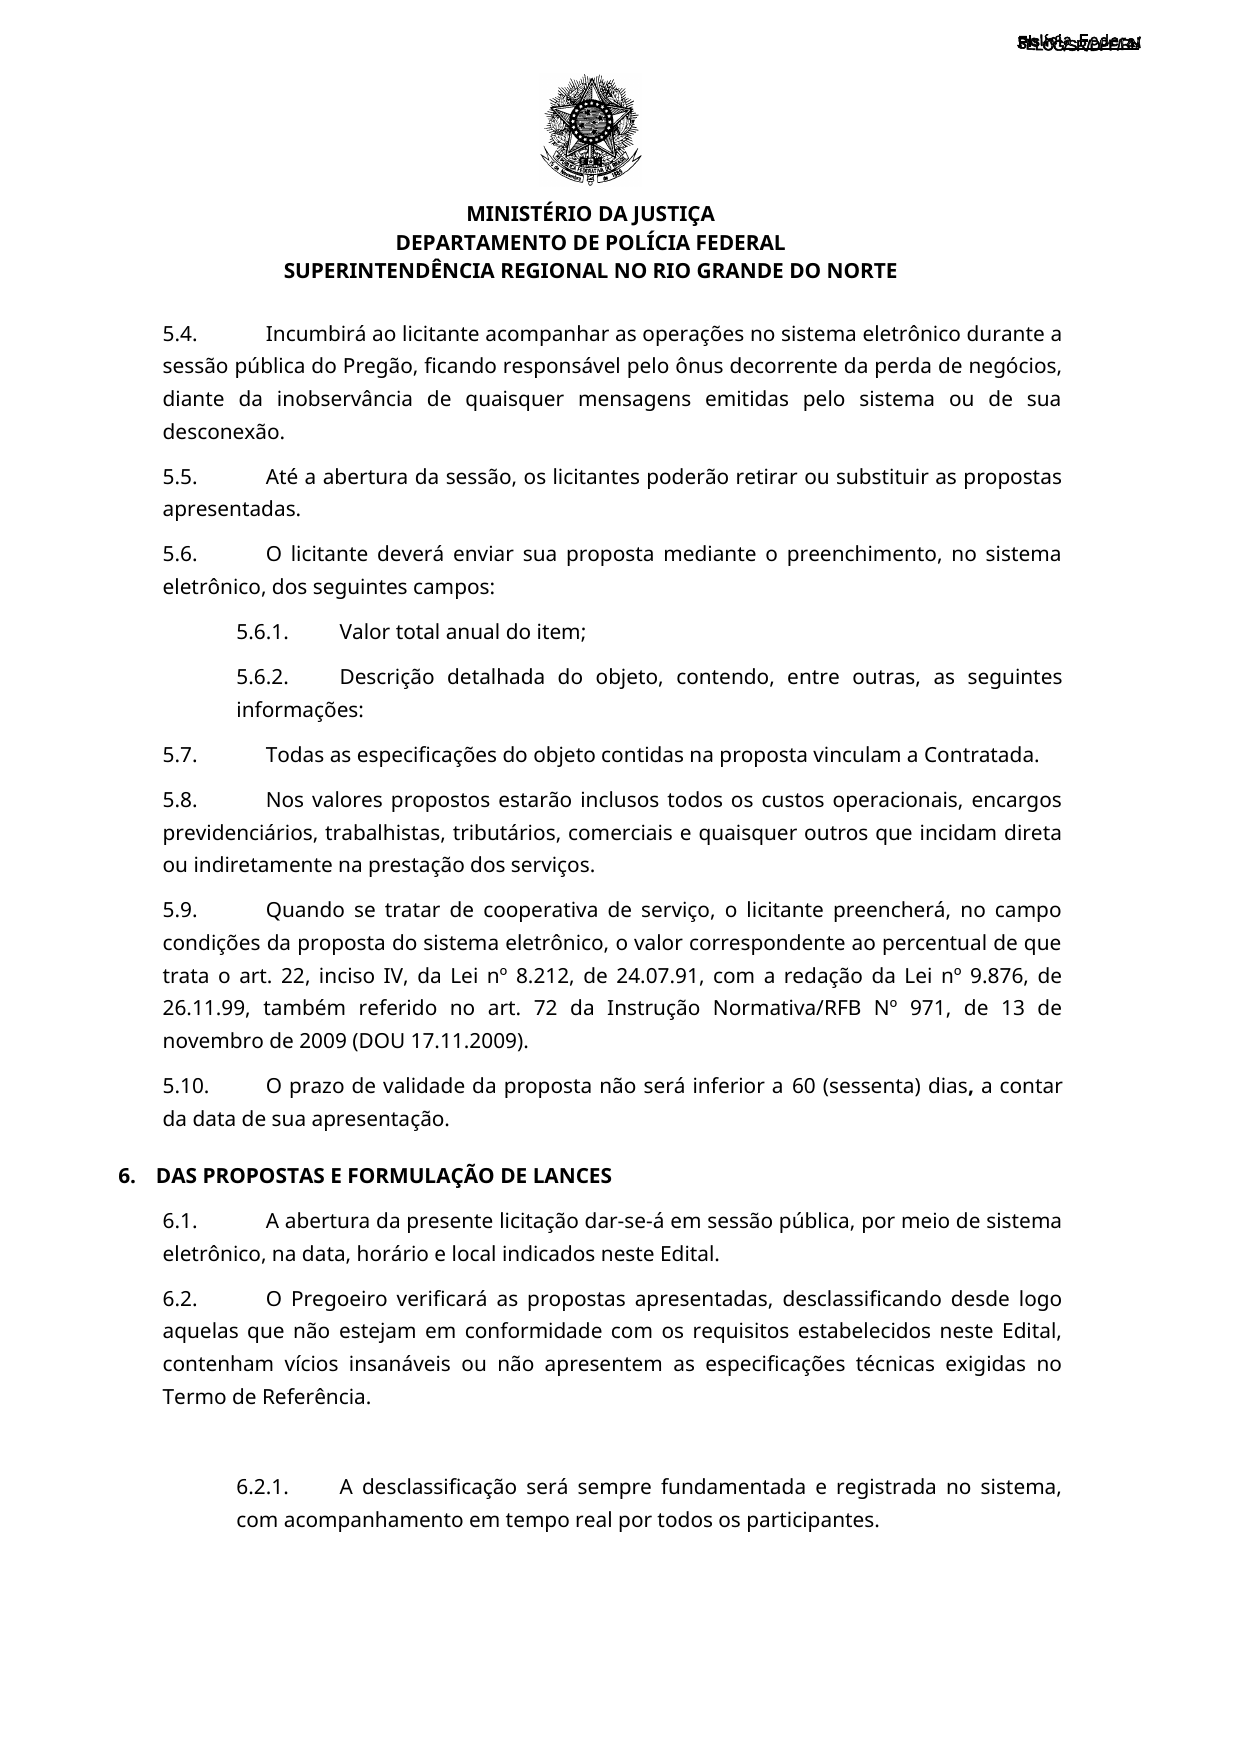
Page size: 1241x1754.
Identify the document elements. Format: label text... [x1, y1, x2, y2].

list O Pregoeiro verificará as propostas apresentadas, desclassificando desde logo aquelas que não estejam em conformidade com os requisitos estabelecidos neste Edital, contenham vícios insanáveis ou não apresentem as especificações técnicas exigidas no Termo de Referência. [162, 1284, 1063, 1410]
list Quando se tratar de cooperativa de serviço, o licitante preencherá, no campo condições da proposta do sistema eletrônico, o valor correspondente ao percentual de que trata o art. 22, inciso IV, da Lei nº 8.212, de 24.07.91, com a redação da Lei nº 9.876, de 26.11.99, também referido no art. 72 da Instrução Normativa/RFB Nº 971, de 13 de novembro de 2009 (DOU 17.11.2009). [162, 896, 1063, 1054]
list O prazo de validade da proposta não será inferior a 60 (sessenta) dias, a contar da data de sua apresentação. [162, 1071, 1063, 1132]
list Incumbirá ao licitante acompanhar as operações no sistema eletrônico durante a sessão pública do Pregão, ficando responsável pelo ônus decorrente da perda de negócios, diante da inobservância de quaisquer mensagens emitidas pelo sistema ou de sua desconexão. [162, 319, 1063, 445]
list A abertura da presente licitação dar-se-á em sessão pública, por meio de sistema eletrônico, na data, horário e local indicados neste Edital. [162, 1206, 1063, 1267]
list O licitante deverá enviar sua proposta mediante o preenchimento, no sistema eletrônico, dos seguintes campos: [162, 539, 1063, 601]
list Valor total anual do item; [236, 617, 1063, 646]
list A desclassificação será sempre fundamentada e registrada no sistema, com acompanhamento em tempo real por todos os participantes. [236, 1472, 1063, 1533]
list Todas as especificações do objeto contidas na proposta vinculam a Contratada. [162, 740, 1063, 768]
list Até a abertura da sessão, os licitantes poderão retirar ou substituir as propostas apresentadas. [162, 462, 1063, 523]
list Nos valores propostos estarão inclusos todos os custos operacionais, encargos previdenciários, trabalhistas, tributários, comerciais e quaisquer outros que incidam direta ou indiretamente na prestação dos serviços. [162, 785, 1063, 879]
list Descrição detalhada do objeto, contendo, entre outras, as seguintes informações: [236, 662, 1063, 723]
list DAS PROPOSTAS E FORMULAÇÃO DE LANCES [118, 1161, 1065, 1190]
picture [538, 73, 643, 187]
